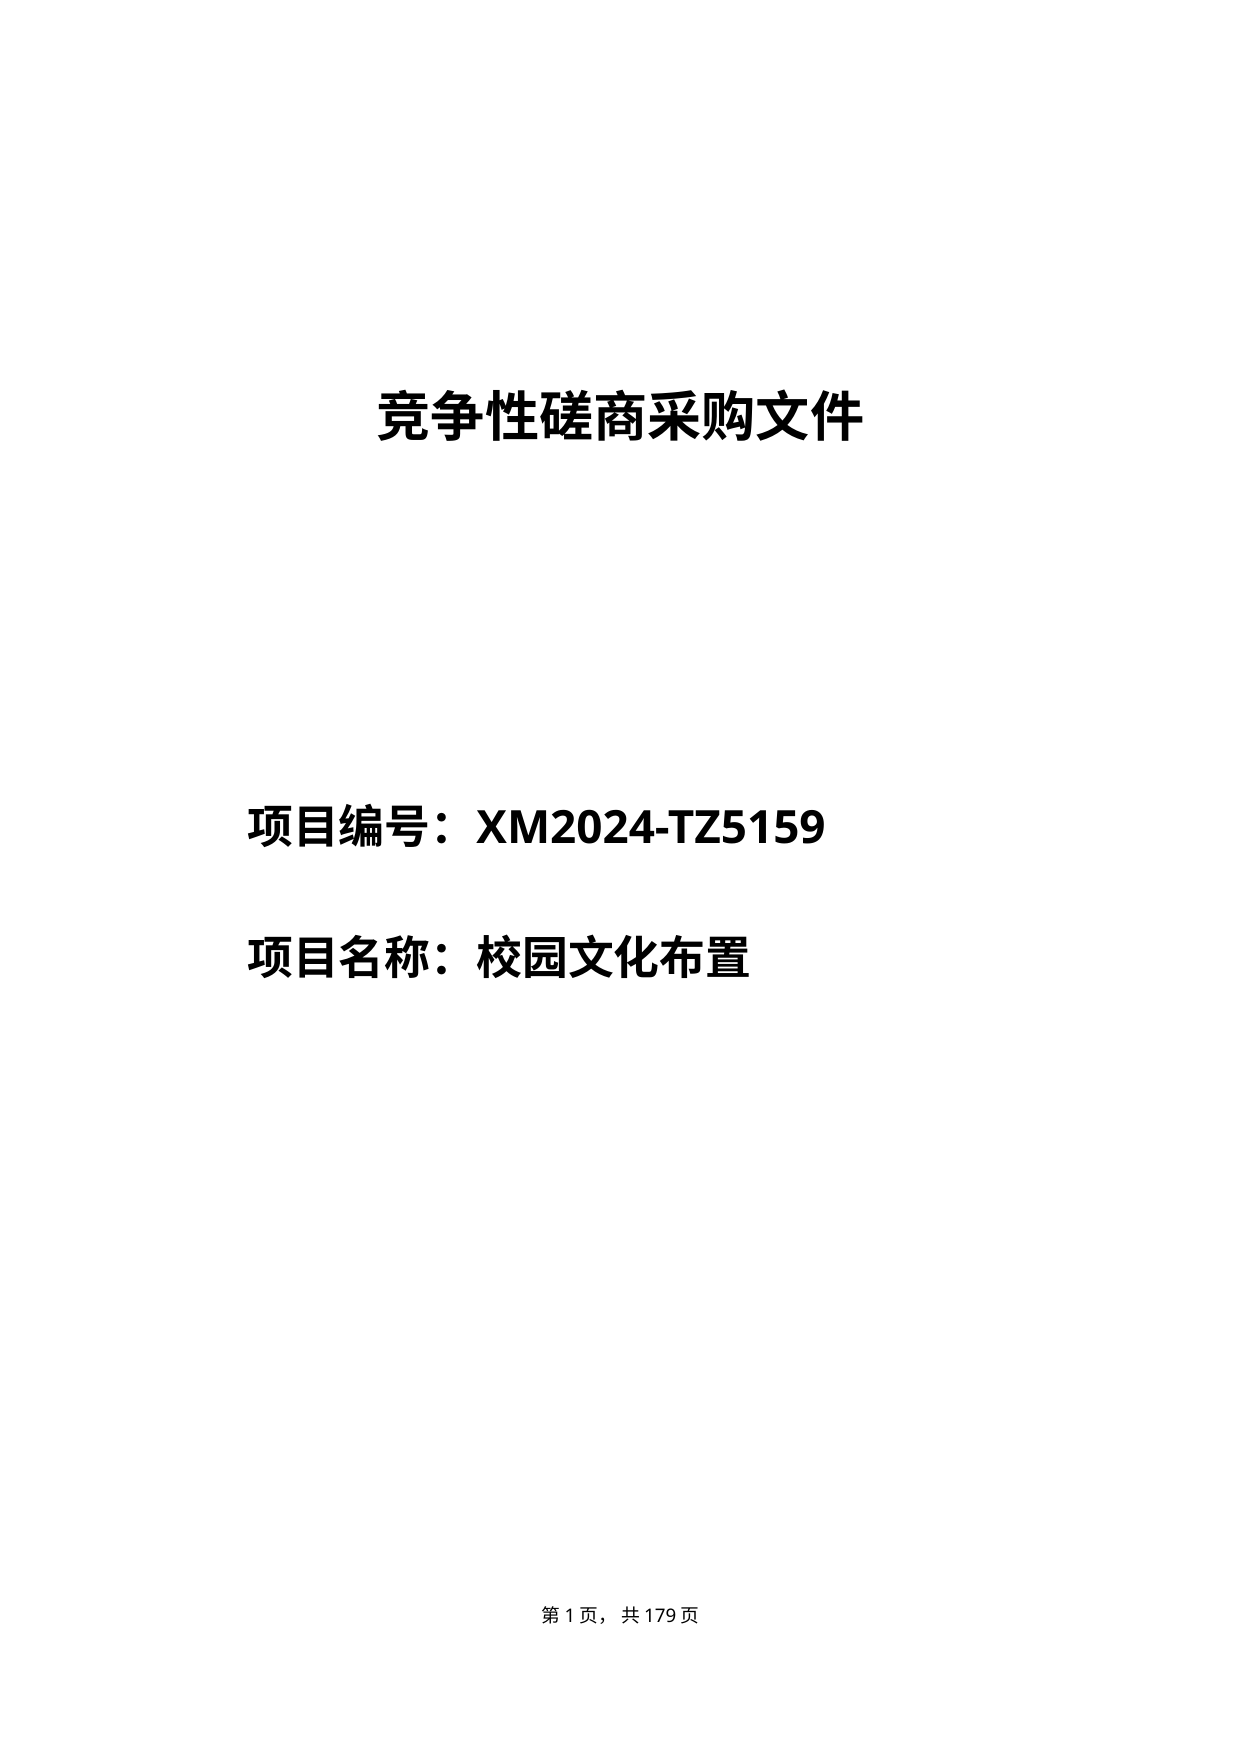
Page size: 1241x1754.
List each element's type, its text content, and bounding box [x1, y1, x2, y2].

text 项目名称：校园文化布置 [187, 906, 1053, 1003]
text 项目编号：XM2024-TZ5159 [187, 775, 1053, 872]
text 竞争性磋商采购文件 [187, 364, 1053, 461]
